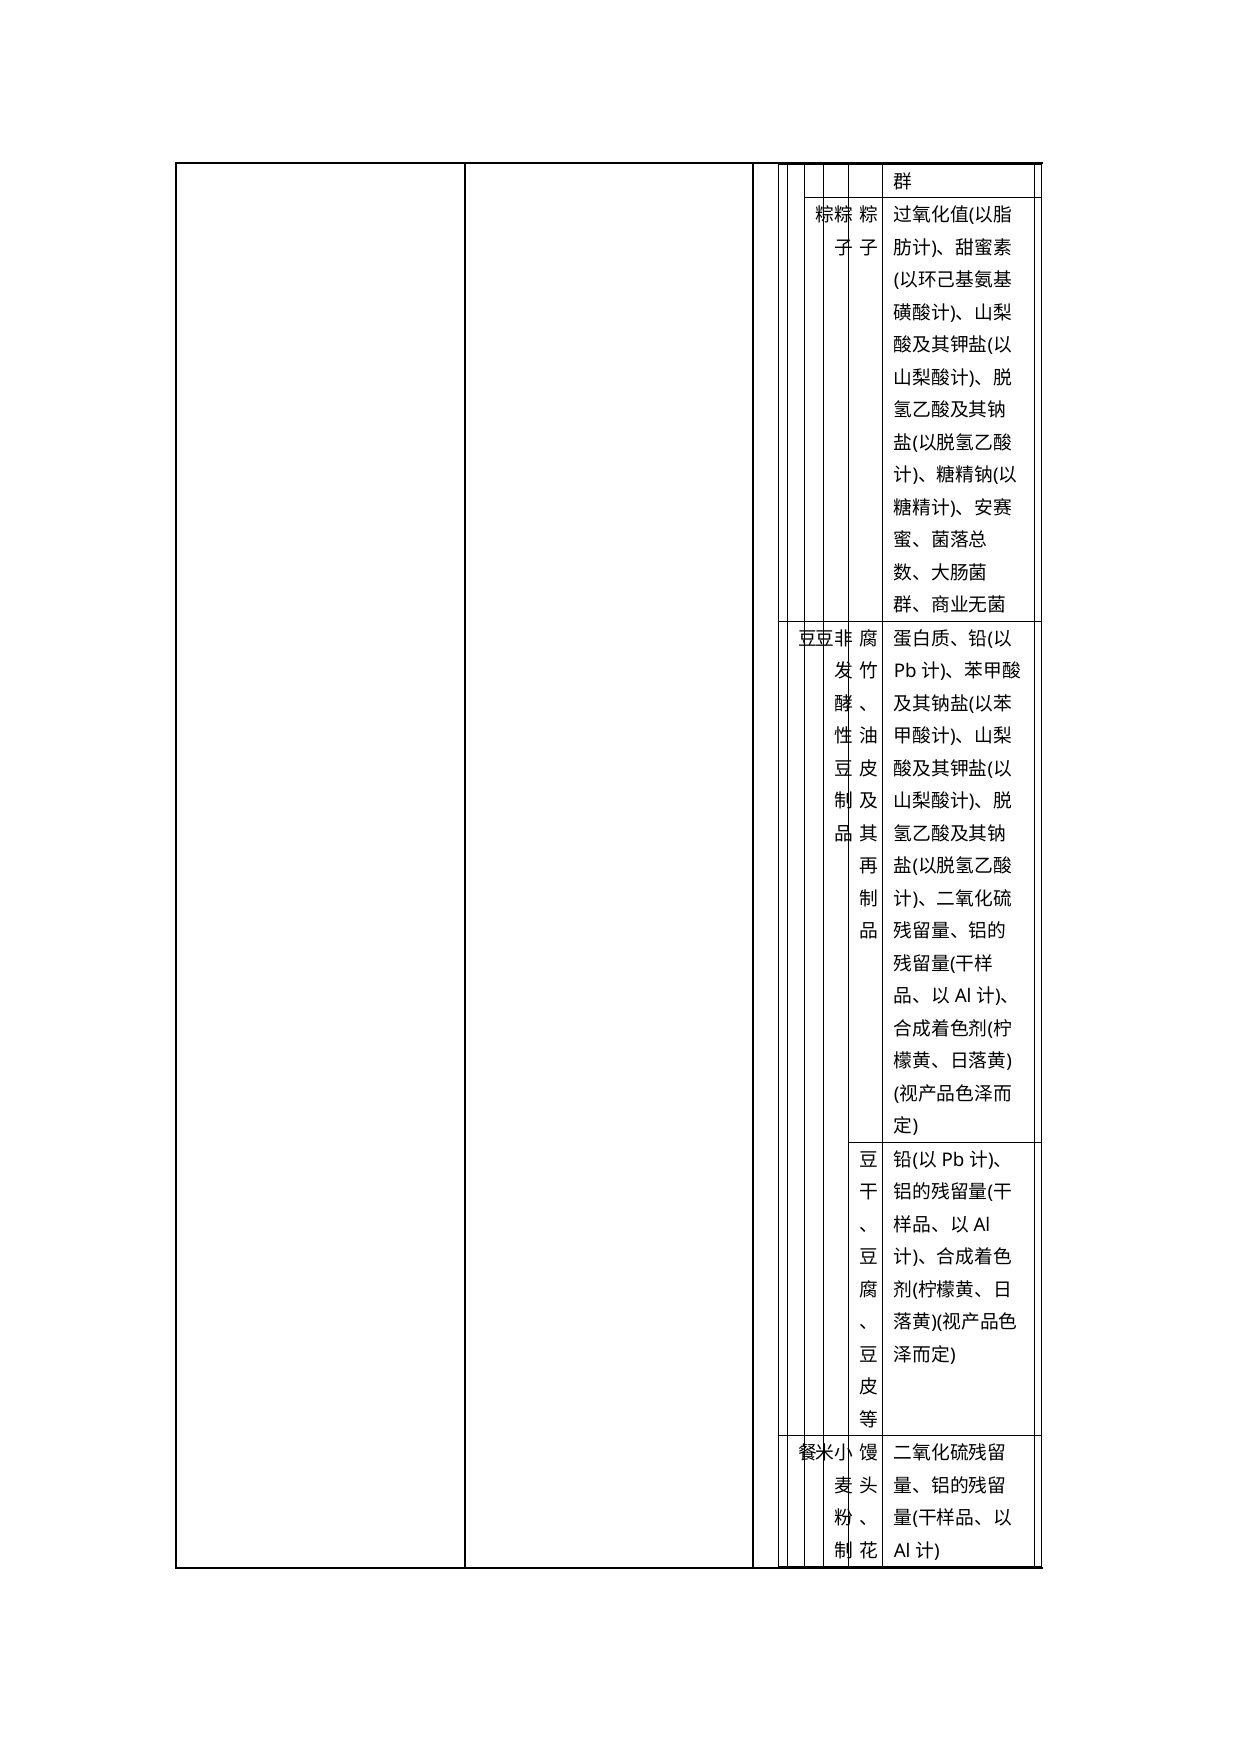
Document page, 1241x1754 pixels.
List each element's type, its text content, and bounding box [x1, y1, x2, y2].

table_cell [883, 198, 1034, 621]
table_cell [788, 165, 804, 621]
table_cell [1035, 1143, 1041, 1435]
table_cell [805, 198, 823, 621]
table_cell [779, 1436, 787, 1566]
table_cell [754, 164, 778, 1567]
table_cell ★ [466, 164, 752, 1567]
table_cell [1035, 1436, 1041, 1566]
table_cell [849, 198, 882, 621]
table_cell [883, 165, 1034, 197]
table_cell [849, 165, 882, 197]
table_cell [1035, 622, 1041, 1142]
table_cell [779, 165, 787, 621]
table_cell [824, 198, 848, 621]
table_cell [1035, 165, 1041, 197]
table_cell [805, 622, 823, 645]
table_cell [883, 1436, 1034, 1566]
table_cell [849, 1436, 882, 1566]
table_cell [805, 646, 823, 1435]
table_cell 1 [177, 164, 464, 1567]
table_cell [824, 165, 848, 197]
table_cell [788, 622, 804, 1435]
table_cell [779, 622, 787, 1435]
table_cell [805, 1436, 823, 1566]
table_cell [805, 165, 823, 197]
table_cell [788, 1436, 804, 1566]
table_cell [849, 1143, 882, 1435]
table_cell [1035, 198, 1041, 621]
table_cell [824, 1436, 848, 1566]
